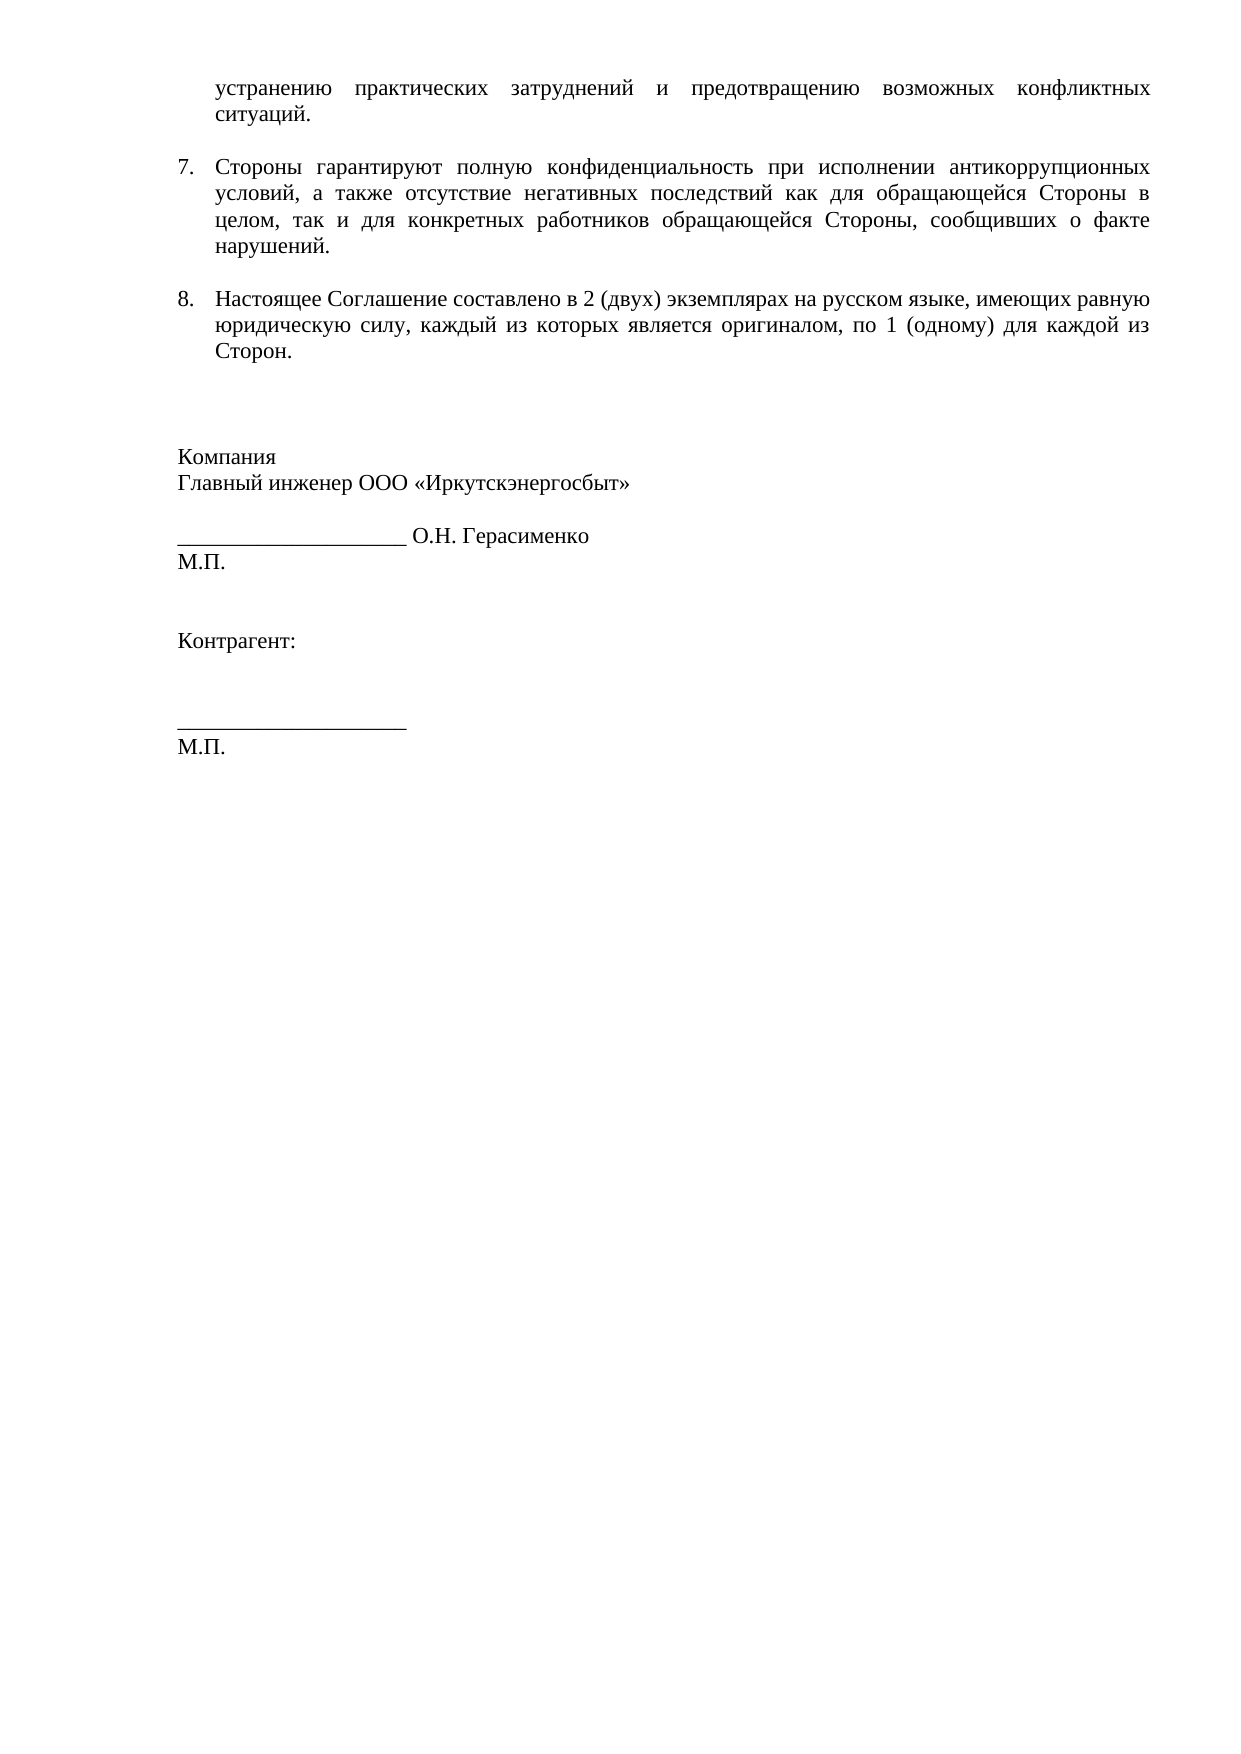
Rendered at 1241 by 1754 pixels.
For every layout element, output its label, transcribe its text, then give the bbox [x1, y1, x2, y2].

list Стороны гарантируют полную конфиденциальность при исполнении антикоррупционных условий, а также отсутствие негативных последствий как для обращающейся Стороны в целом, так и для конкретных работников обращающейся Стороны, сообщивших о факте нарушений. [177, 153, 1152, 258]
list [177, 74, 1152, 127]
text ____________________ О.Н. Герасименко [177, 522, 1152, 548]
text Главный инженер ООО «Иркутскэнергосбыт» [177, 469, 1152, 496]
text Компания [177, 443, 1152, 469]
text М.П. [177, 733, 1152, 759]
list Настоящее Соглашение составлено в 2 (двух) экземплярах на русском языке, имеющих равную юридическую силу, каждый из которых является оригиналом, по 1 (одному) для каждой из Сторон. [177, 285, 1152, 364]
text М.П. [177, 548, 1152, 574]
text ____________________ [177, 706, 1152, 733]
text Контрагент: [177, 627, 1152, 654]
